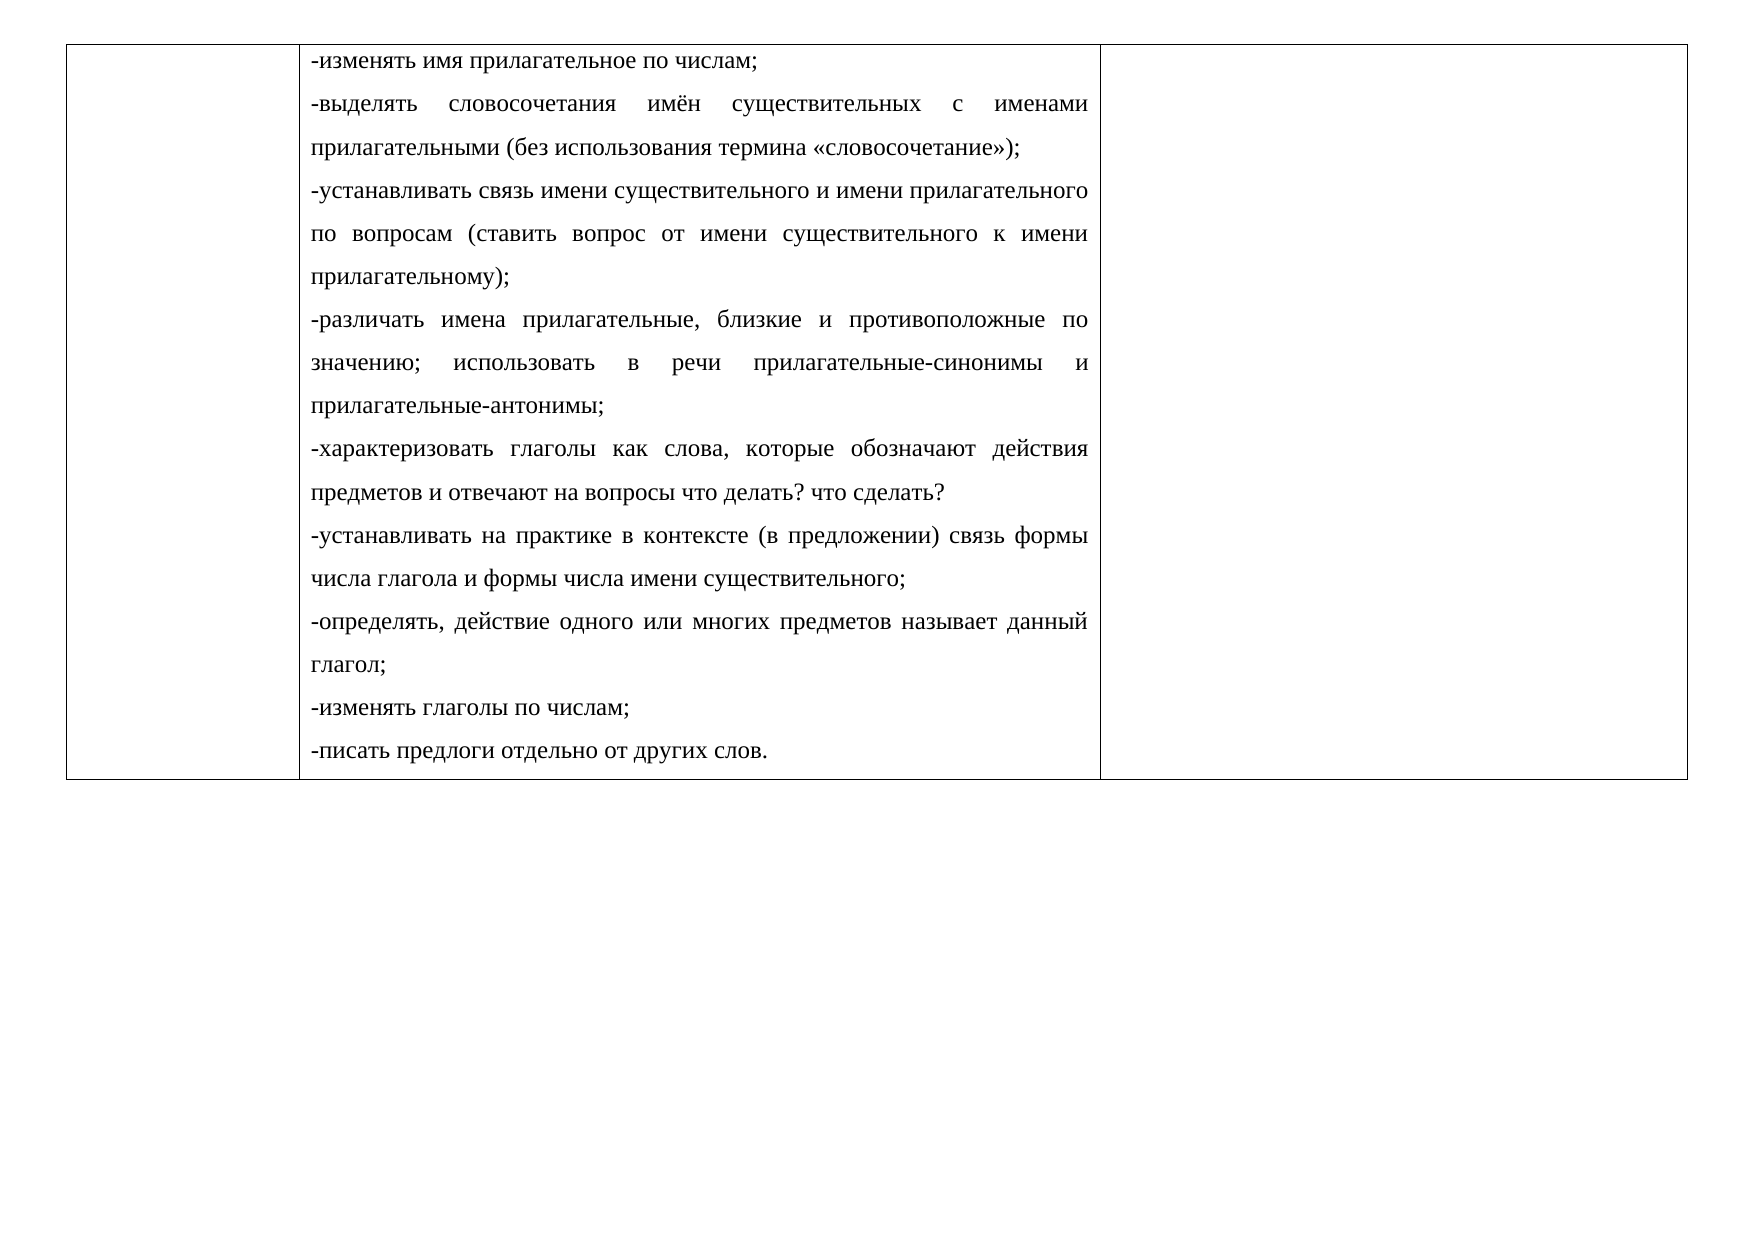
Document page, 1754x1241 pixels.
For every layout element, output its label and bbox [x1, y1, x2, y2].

table_cell [1101, 45, 1687, 778]
table_cell [300, 45, 1100, 778]
table_cell [67, 45, 299, 778]
